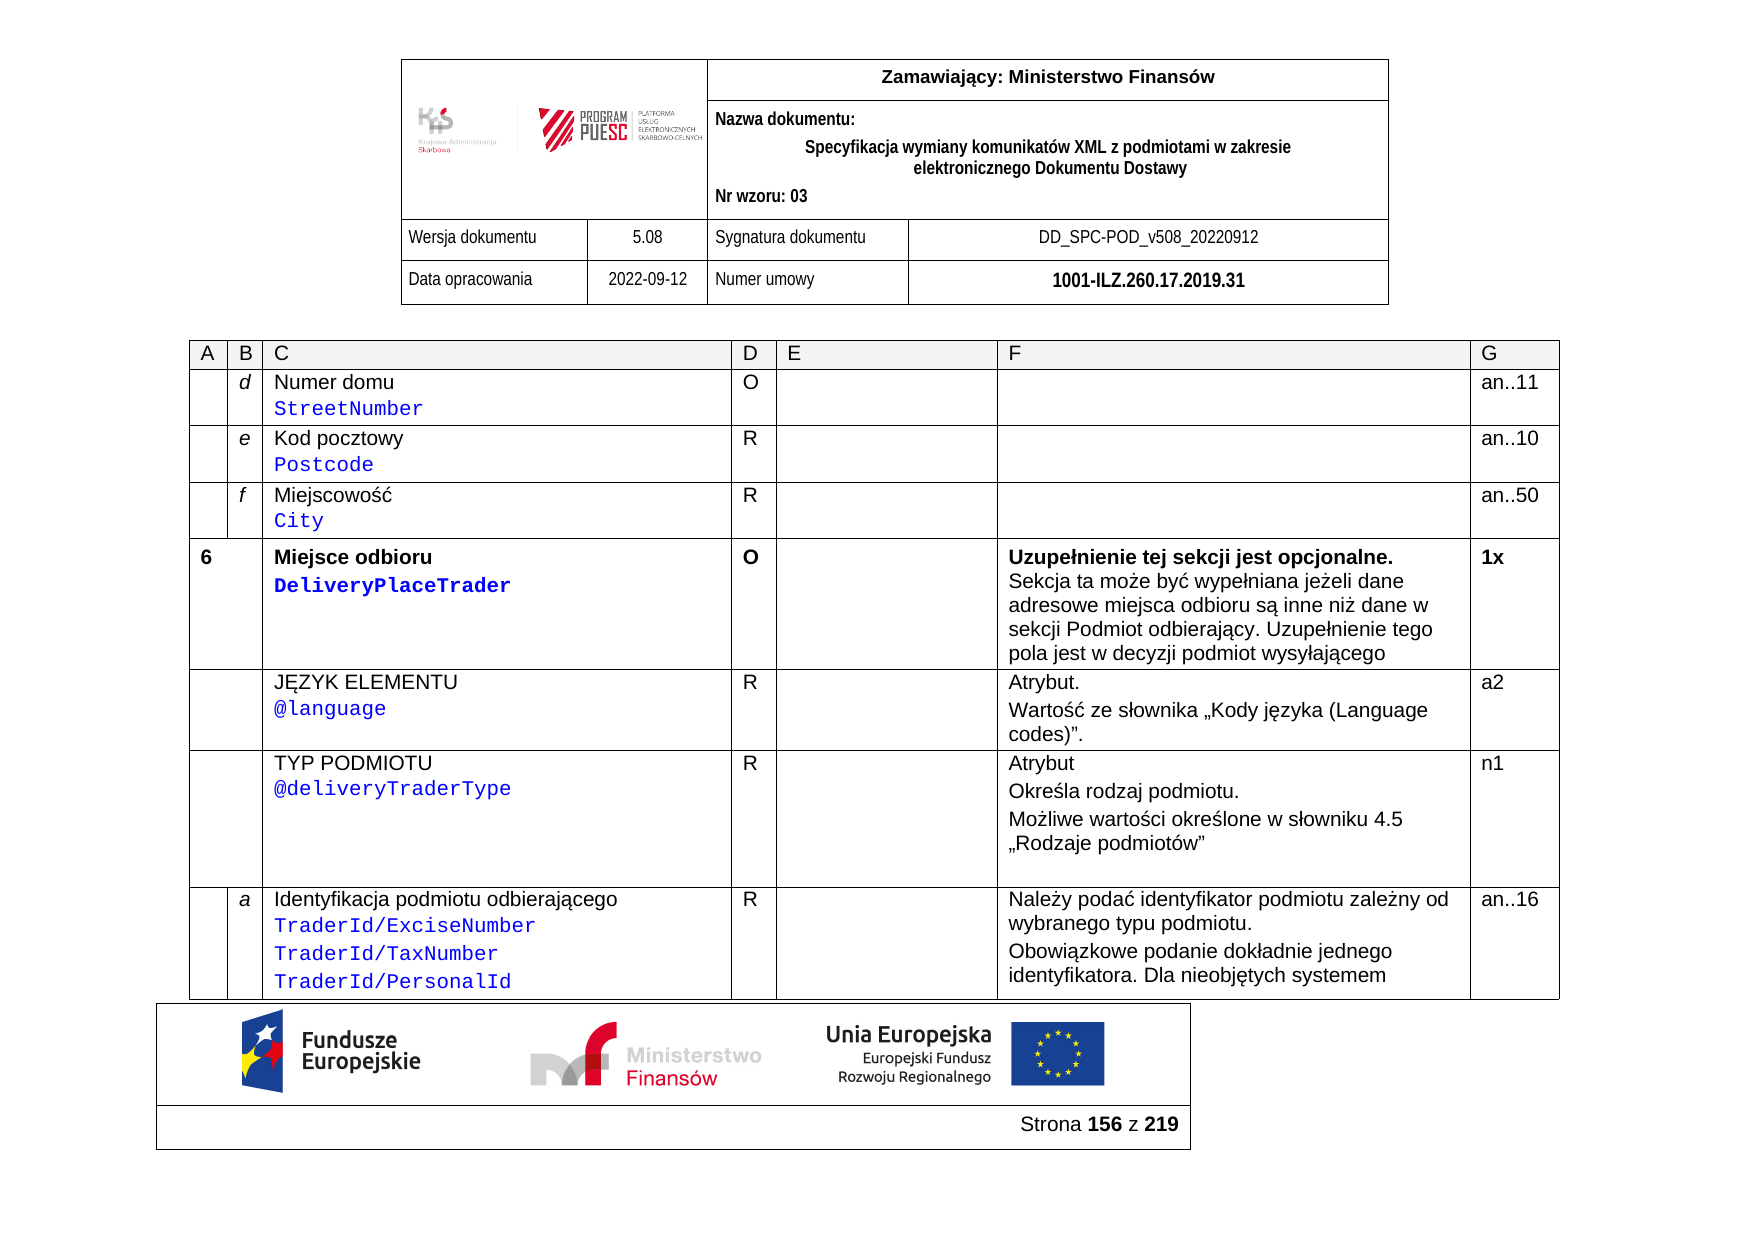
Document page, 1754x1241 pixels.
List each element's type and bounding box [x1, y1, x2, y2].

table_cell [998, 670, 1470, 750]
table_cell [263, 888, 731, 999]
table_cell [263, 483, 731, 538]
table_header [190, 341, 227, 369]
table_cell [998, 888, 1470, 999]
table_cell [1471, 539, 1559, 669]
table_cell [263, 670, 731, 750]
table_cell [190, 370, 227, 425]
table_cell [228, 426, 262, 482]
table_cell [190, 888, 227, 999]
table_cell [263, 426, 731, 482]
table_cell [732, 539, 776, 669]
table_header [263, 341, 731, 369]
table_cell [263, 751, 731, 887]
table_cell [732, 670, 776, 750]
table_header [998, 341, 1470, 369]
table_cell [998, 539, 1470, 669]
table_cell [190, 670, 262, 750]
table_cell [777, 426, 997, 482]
picture [242, 1009, 1105, 1093]
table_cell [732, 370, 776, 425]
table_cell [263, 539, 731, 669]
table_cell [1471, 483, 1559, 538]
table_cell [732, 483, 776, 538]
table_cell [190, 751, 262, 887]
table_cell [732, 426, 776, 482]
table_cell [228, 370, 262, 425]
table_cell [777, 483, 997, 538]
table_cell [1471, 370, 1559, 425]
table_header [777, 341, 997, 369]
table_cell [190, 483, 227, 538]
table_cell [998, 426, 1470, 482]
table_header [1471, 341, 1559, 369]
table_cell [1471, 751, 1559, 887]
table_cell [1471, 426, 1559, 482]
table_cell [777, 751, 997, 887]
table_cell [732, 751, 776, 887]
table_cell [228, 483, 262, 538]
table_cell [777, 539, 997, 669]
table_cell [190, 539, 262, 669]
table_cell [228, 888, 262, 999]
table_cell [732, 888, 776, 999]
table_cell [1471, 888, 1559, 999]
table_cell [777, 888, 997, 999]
picture [408, 97, 702, 163]
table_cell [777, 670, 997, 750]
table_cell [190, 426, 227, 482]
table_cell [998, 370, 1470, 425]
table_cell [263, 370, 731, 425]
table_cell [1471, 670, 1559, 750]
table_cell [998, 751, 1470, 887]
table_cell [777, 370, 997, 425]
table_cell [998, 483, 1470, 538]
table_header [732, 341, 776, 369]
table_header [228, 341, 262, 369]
